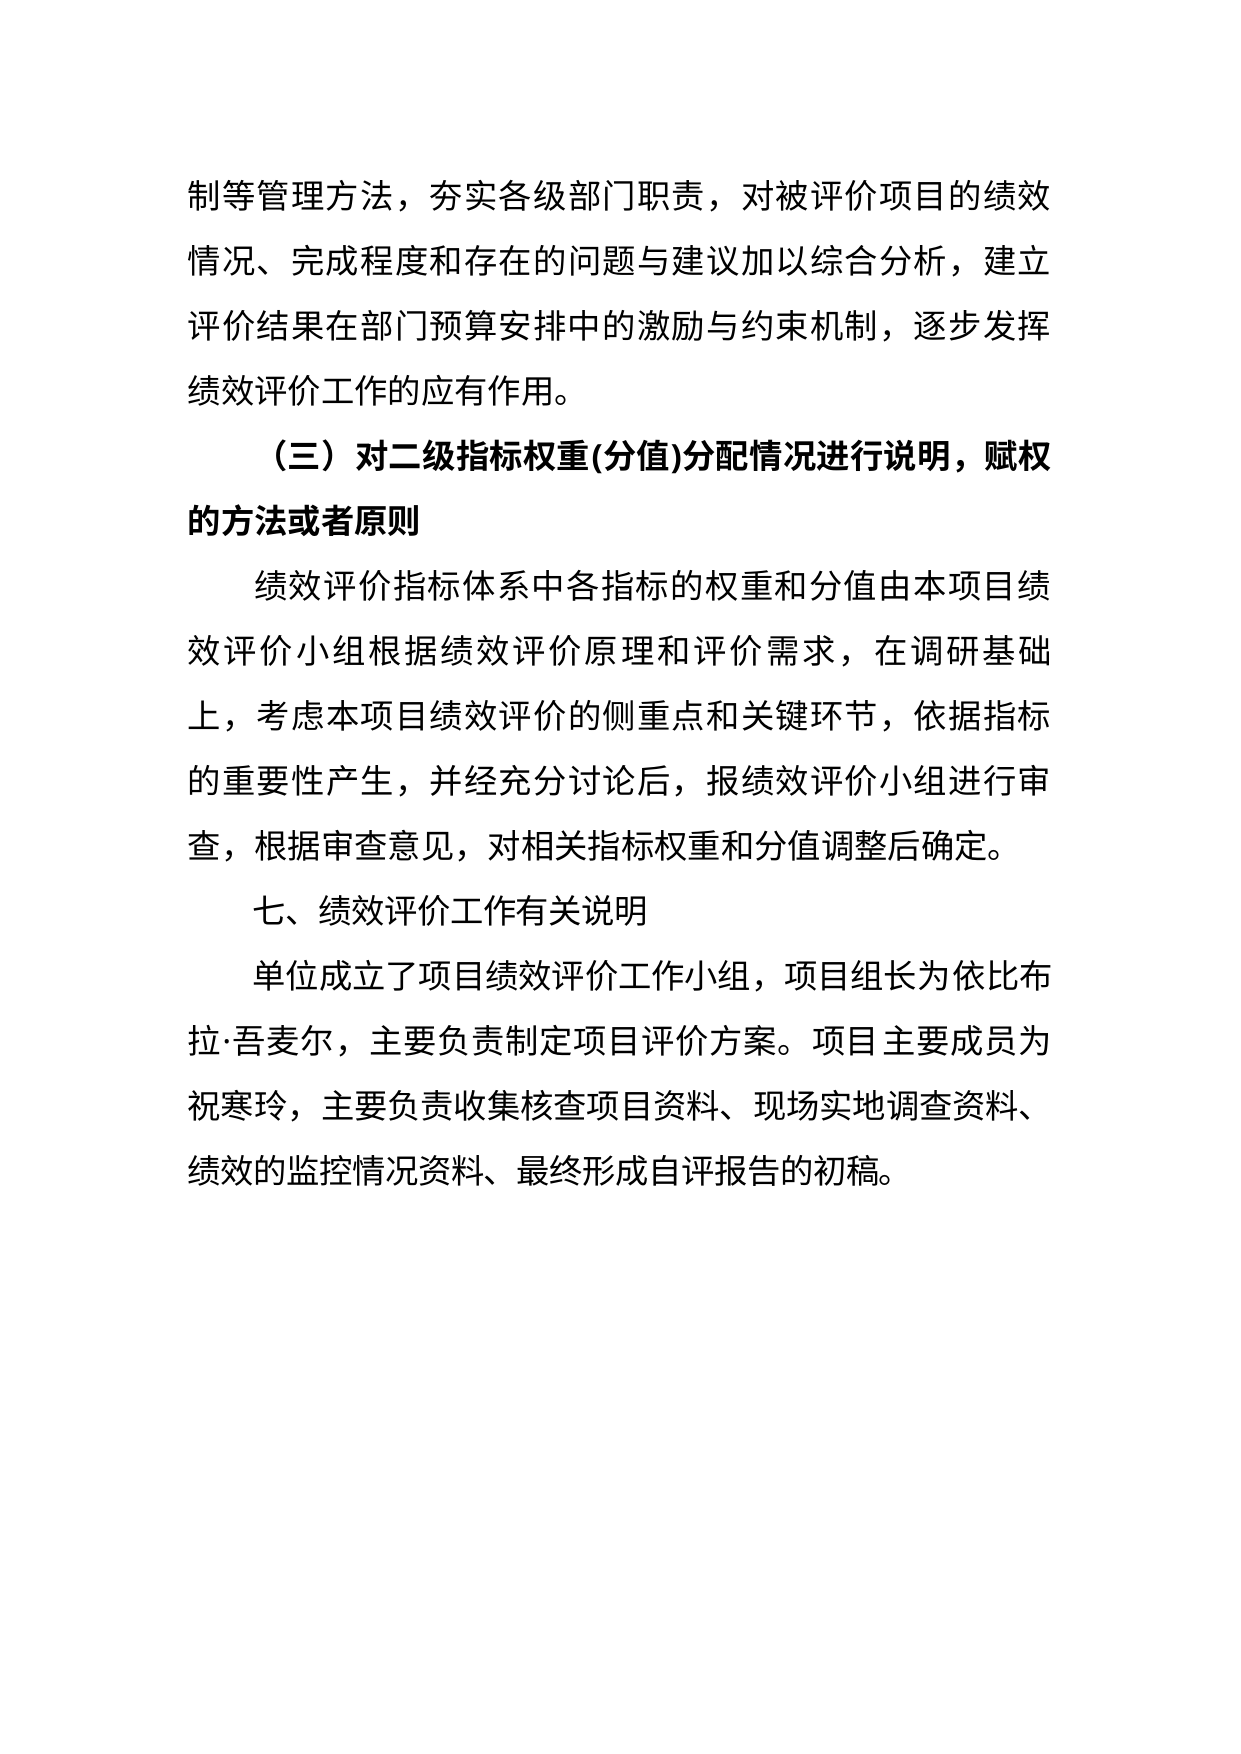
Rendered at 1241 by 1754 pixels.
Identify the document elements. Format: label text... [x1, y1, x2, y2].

text （三）对二级指标权重(分值)分配情况进行说明，赋权的方法或者原则 [187, 422, 1053, 552]
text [187, 162, 1053, 422]
text 绩效评价指标体系中各指标的权重和分值由本项目绩效评价小组根据绩效评价原理和评价需求，在调研基础上，考虑本项目绩效评价的侧重点和关键环节，依据指标的重要性产生，并经充分讨论后，报绩效评价小组进行审查，根据审查意见，对相关指标权重和分值调整后确定。 [187, 552, 1053, 877]
text 单位成立了项目绩效评价工作小组，项目组长为依比布拉·吾麦尔，主要负责制定项目评价方案。项目主要成员为祝寒玲，主要负责收集核查项目资料、现场实地调查资料、绩效的监控情况资料、最终形成自评报告的初稿。 [187, 942, 1053, 1202]
text 七、绩效评价工作有关说明 [187, 877, 1053, 942]
